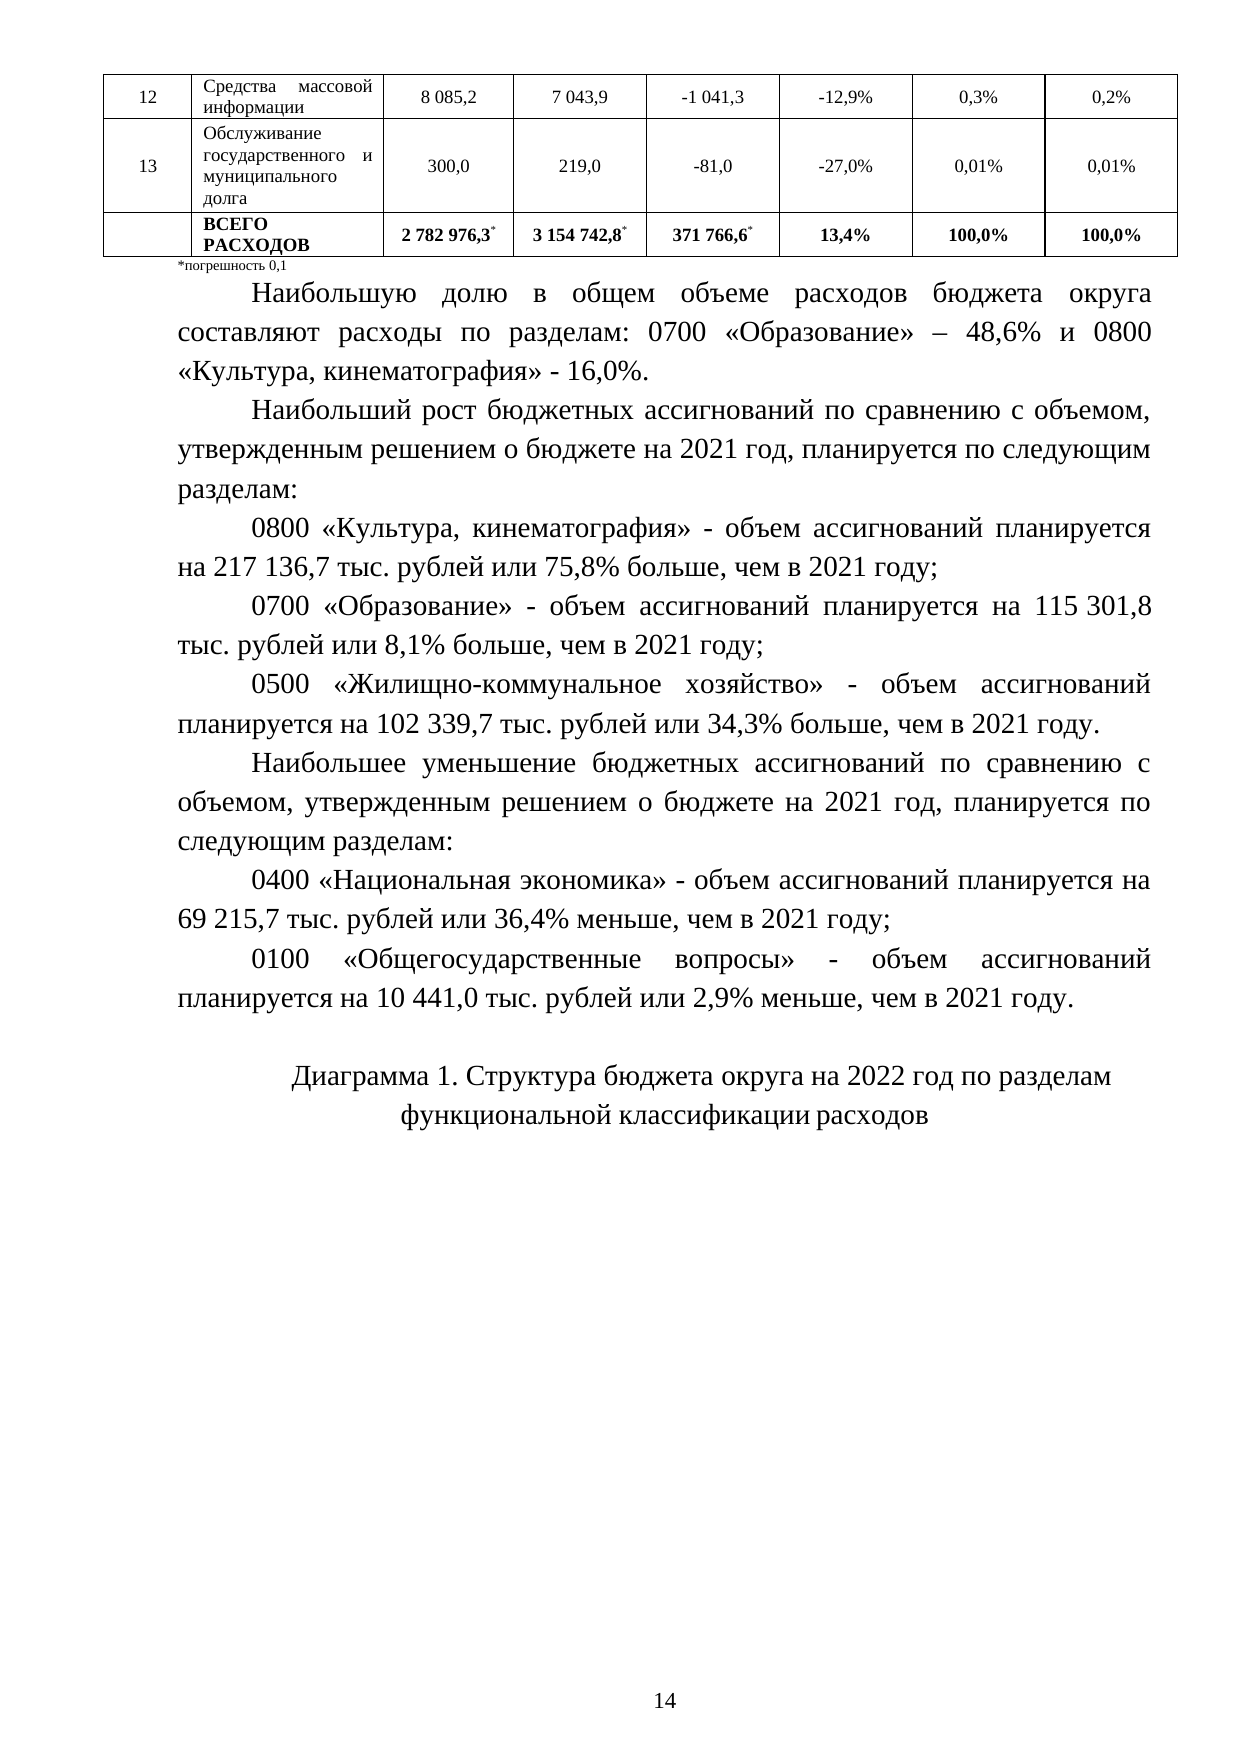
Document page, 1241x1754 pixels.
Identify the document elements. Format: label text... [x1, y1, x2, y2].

table_cell 8 085,2 [384, 75, 513, 118]
table_cell -27,0% [780, 119, 912, 212]
table_cell 219,0 [514, 119, 646, 212]
table_cell -81,0 [647, 119, 779, 212]
table_cell 13 [104, 119, 191, 212]
text Наибольший рост бюджетных ассигнований по сравнению с объемом, утвержденным решением о бюджете на 2021 год, планируется по следующим разделам: [177, 392, 1152, 504]
table_cell ВСЕГО РАСХОДОВ [192, 213, 383, 256]
table_cell 371 766,6* [647, 213, 779, 256]
table_cell 300,0 [384, 119, 513, 212]
table_cell 100,0% [913, 213, 1044, 256]
text Наибольшее уменьшение бюджетных ассигнований по сравнению с объемом, утвержденным решением о бюджете на 2021 год, планируется по следующим разделам: [177, 745, 1152, 857]
text 0100 «Общегосударственные вопросы» - объем ассигнований планируется на 10 441,0 тыс. рублей или 2,9% меньше, чем в 2021 году. [177, 941, 1152, 1013]
table_cell -1 041,3 [647, 75, 779, 118]
table_cell [104, 213, 191, 256]
table_cell 12 [104, 75, 191, 118]
table_cell 0,01% [1046, 119, 1177, 212]
text 0500 «Жилищно-коммунальное хозяйство» - объем ассигнований планируется на 102 339,7 тыс. рублей или 34,3% больше, чем в 2021 году. [177, 667, 1152, 739]
table_cell 100,0% [1046, 213, 1177, 256]
text *погрешность 0,1 [177, 257, 1152, 274]
text 0400 «Национальная экономика» - объем ассигнований планируется на 69 215,7 тыс. рублей или 36,4% меньше, чем в 2021 году; [177, 862, 1152, 935]
table_cell 0,2% [1046, 75, 1177, 118]
table_cell Средства массовой информации [192, 75, 383, 118]
table_cell 2 782 976,3* [384, 213, 513, 256]
table_cell 0,3% [913, 75, 1044, 118]
table_cell 0,01% [913, 119, 1044, 212]
text 0700 «Образование» - объем ассигнований планируется на 115 301,8 тыс. рублей или 8,1% больше, чем в 2021 году; [177, 588, 1152, 661]
table_cell -12,9% [780, 75, 912, 118]
table_cell Обслуживание государственного и муниципального долга [192, 119, 383, 212]
text Наибольшую долю в общем объеме расходов бюджета округа составляют расходы по разделам: 0700 «Образование» – 48,6% и 0800 «Культура, кинематография» - 16,0%. [177, 275, 1152, 387]
text Диаграмма 1. Структура бюджета округа на 2022 год по разделам функциональной классификации расходов [177, 1058, 1152, 1131]
table_cell 13,4% [780, 213, 912, 256]
text 0800 «Культура, кинематография» - объем ассигнований планируется на 217 136,7 тыс. рублей или 75,8% больше, чем в 2021 году; [177, 510, 1152, 583]
table_cell 7 043,9 [514, 75, 646, 118]
table_cell 3 154 742,8* [514, 213, 646, 256]
